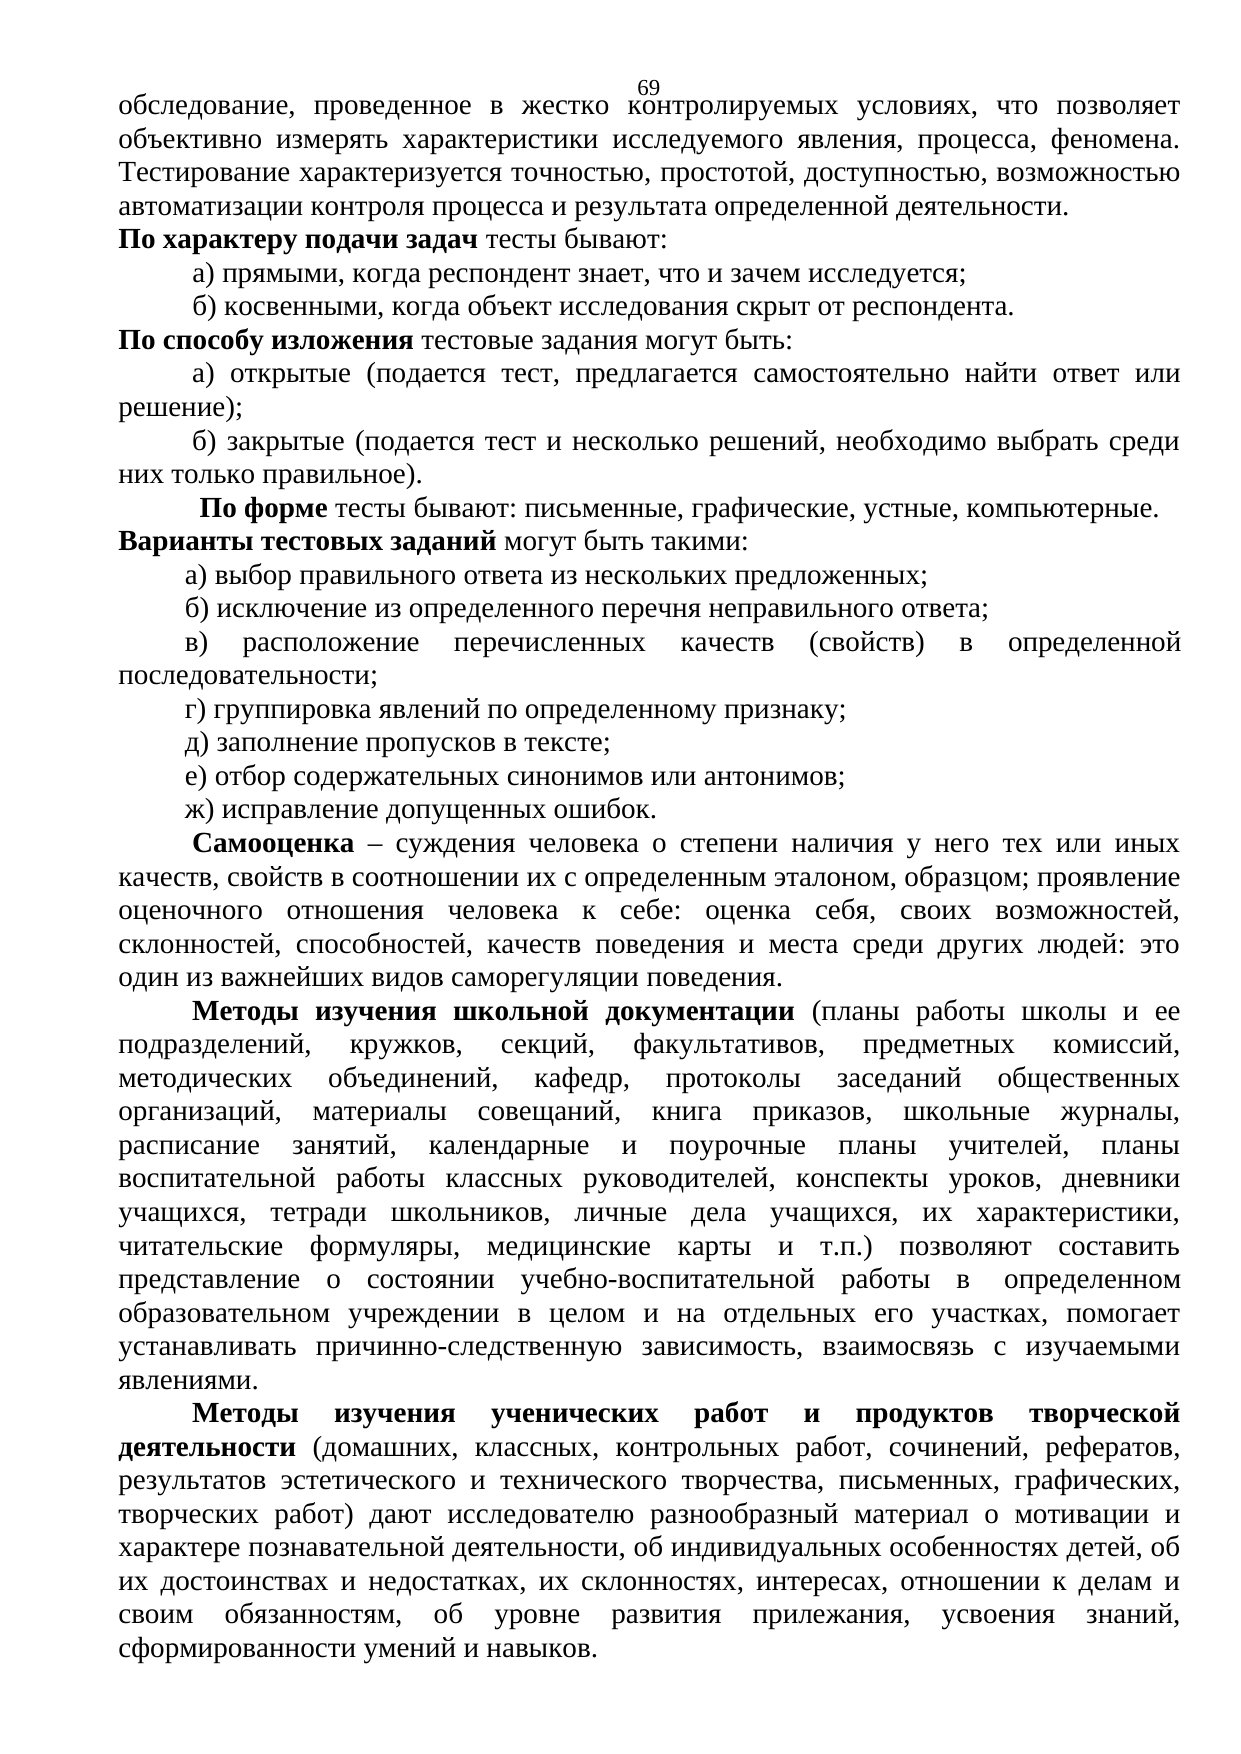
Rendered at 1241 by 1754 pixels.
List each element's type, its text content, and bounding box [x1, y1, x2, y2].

text По способу изложения тестовые задания могут быть: [118, 322, 1181, 356]
text е) отбор содержательных синонимов или антонимов; [118, 758, 1181, 792]
text ж) исправление допущенных ошибок. [118, 792, 1181, 825]
text б) закрытые (подается тест и несколько решений, необходимо выбрать среди них только правильное). [118, 423, 1181, 490]
text а) открытые (подается тест, предлагается самостоятельно найти ответ или решение); [118, 356, 1181, 423]
text в) расположение перечисленных качеств (свойств) в определенной последовательности; [118, 624, 1181, 691]
text По форме тесты бывают: письменные, графические, устные, компьютерные. [118, 490, 1181, 523]
text Методы изучения ученических работ и продуктов творческой деятельности (домашних, классных, контрольных работ, сочинений, рефератов, результатов эстетического и технического творчества, письменных, графических, творческих работ) дают исследователю разнообразный материал о мотивации и характере познавательной деятельности, об индивидуальных особенностях детей, об их достоинствах и недостатках, их склонностях, интересах, отношении к делам и своим обязанностям, об уровне развития прилежания, усвоения знаний, сформированности умений и навыков. [118, 1395, 1181, 1664]
text По характеру подачи задач тесты бывают: [118, 221, 1181, 255]
text Варианты тестовых заданий могут быть такими: [118, 523, 1181, 557]
text Самооценка – суждения человека о степени наличия у него тех или иных качеств, свойств в соотношении их с определенным эталоном, образцом; проявление оценочного отношения человека к себе: оценка себя, своих возможностей, склонностей, способностей, качеств поведения и места среди других людей: это один из важнейших видов саморегуляции поведения. [118, 825, 1181, 993]
text б) исключение из определенного перечня неправильного ответа; [118, 590, 1181, 624]
text а) выбор правильного ответа из нескольких предложенных; [118, 557, 1181, 590]
text б) косвенными, когда объект исследования скрыт от респондента. [118, 288, 1181, 322]
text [118, 87, 1181, 221]
text Методы изучения школьной документации (планы работы школы и ее подразделений, кружков, секций, факультативов, предметных комиссий, методических объединений, кафедр, протоколы заседаний общественных организаций, материалы совещаний, книга приказов, школьные журналы, расписание занятий, календарные и поурочные планы учителей, планы воспитательной работы классных руководителей, конспекты уроков, дневники учащихся, тетради школьников, личные дела учащихся, их характеристики, читательские формуляры, медицинские карты и т.п.) позволяют составить представление о состоянии учебно-воспитательной работы в определенном образовательном учреждении в целом и на отдельных его участках, помогает устанавливать причинно-следственную зависимость, взаимосвязь с изучаемыми явлениями. [118, 993, 1181, 1395]
text д) заполнение пропусков в тексте; [118, 724, 1181, 758]
text г) группировка явлений по определенному признаку; [118, 691, 1181, 724]
text а) прямыми, когда респондент знает, что и зачем исследуется; [118, 255, 1181, 288]
